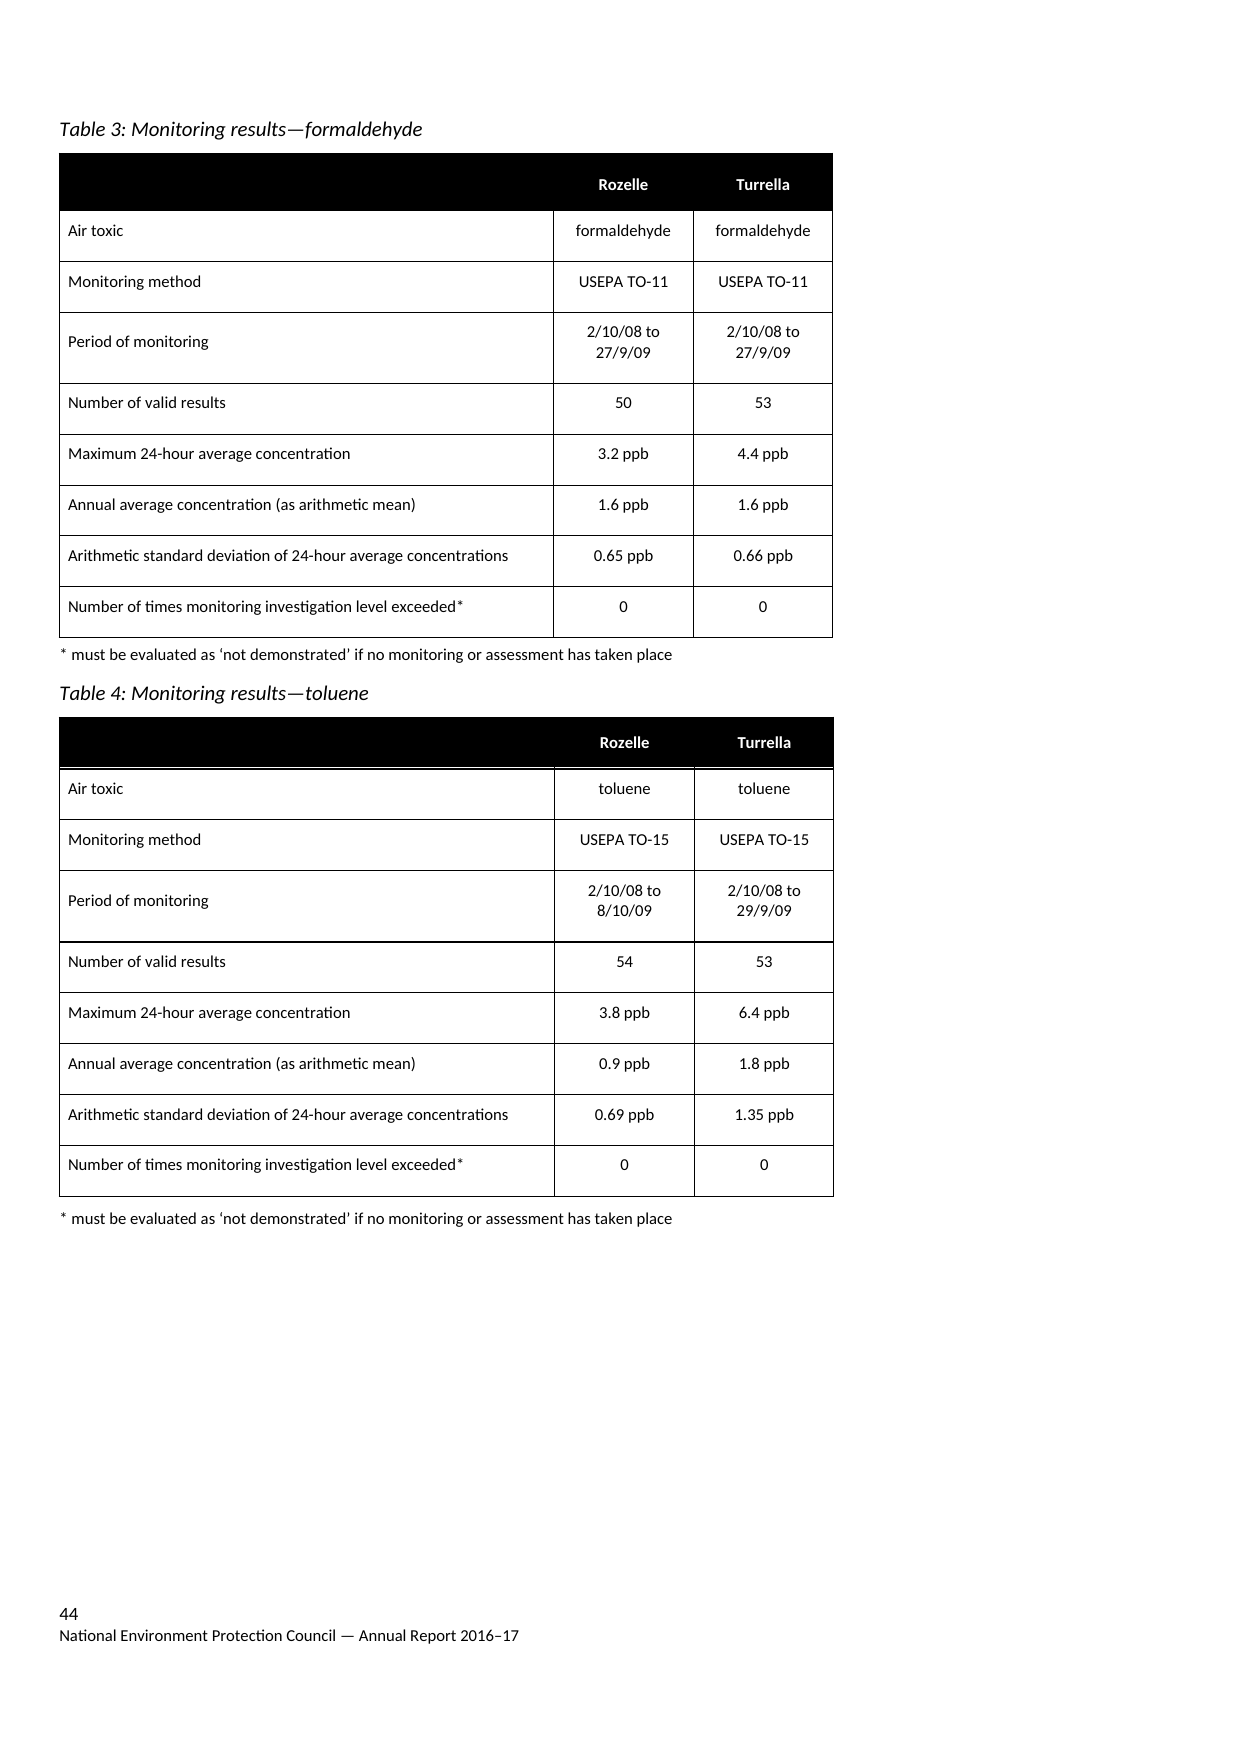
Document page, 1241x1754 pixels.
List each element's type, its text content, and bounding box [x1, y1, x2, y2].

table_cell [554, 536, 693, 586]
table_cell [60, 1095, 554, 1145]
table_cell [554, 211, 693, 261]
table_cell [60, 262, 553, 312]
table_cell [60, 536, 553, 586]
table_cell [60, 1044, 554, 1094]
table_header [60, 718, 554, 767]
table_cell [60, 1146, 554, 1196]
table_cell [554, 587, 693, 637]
text Table 3: Monitoring results—formaldehyde [59, 116, 1090, 142]
text * must be evaluated as ‘not demonstrated’ if no monitoring or assessment has taken place [59, 1208, 1090, 1229]
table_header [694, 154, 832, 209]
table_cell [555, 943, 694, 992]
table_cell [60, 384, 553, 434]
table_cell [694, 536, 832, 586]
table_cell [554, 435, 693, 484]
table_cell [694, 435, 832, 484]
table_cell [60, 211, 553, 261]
text Table 4: Monitoring results—toluene [59, 680, 1090, 706]
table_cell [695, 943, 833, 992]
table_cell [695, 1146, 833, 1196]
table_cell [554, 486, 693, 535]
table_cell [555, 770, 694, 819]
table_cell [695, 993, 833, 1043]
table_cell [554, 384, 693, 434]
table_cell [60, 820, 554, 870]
text * must be evaluated as ‘not demonstrated’ if no monitoring or assessment has taken place [59, 644, 1090, 664]
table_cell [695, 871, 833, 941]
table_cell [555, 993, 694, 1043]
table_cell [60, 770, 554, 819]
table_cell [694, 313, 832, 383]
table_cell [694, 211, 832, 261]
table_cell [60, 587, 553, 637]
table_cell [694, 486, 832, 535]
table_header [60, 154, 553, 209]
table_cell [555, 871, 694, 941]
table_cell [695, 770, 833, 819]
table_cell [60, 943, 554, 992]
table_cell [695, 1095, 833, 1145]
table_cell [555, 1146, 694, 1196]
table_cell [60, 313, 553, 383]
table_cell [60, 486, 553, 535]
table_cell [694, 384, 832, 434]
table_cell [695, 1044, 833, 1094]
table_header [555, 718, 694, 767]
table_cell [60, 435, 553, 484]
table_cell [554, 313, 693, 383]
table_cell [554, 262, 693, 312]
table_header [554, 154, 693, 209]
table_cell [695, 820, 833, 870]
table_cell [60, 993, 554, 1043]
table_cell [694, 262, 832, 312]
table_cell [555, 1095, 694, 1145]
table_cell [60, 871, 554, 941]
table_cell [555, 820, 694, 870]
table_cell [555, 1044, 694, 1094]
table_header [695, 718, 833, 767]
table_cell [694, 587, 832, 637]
